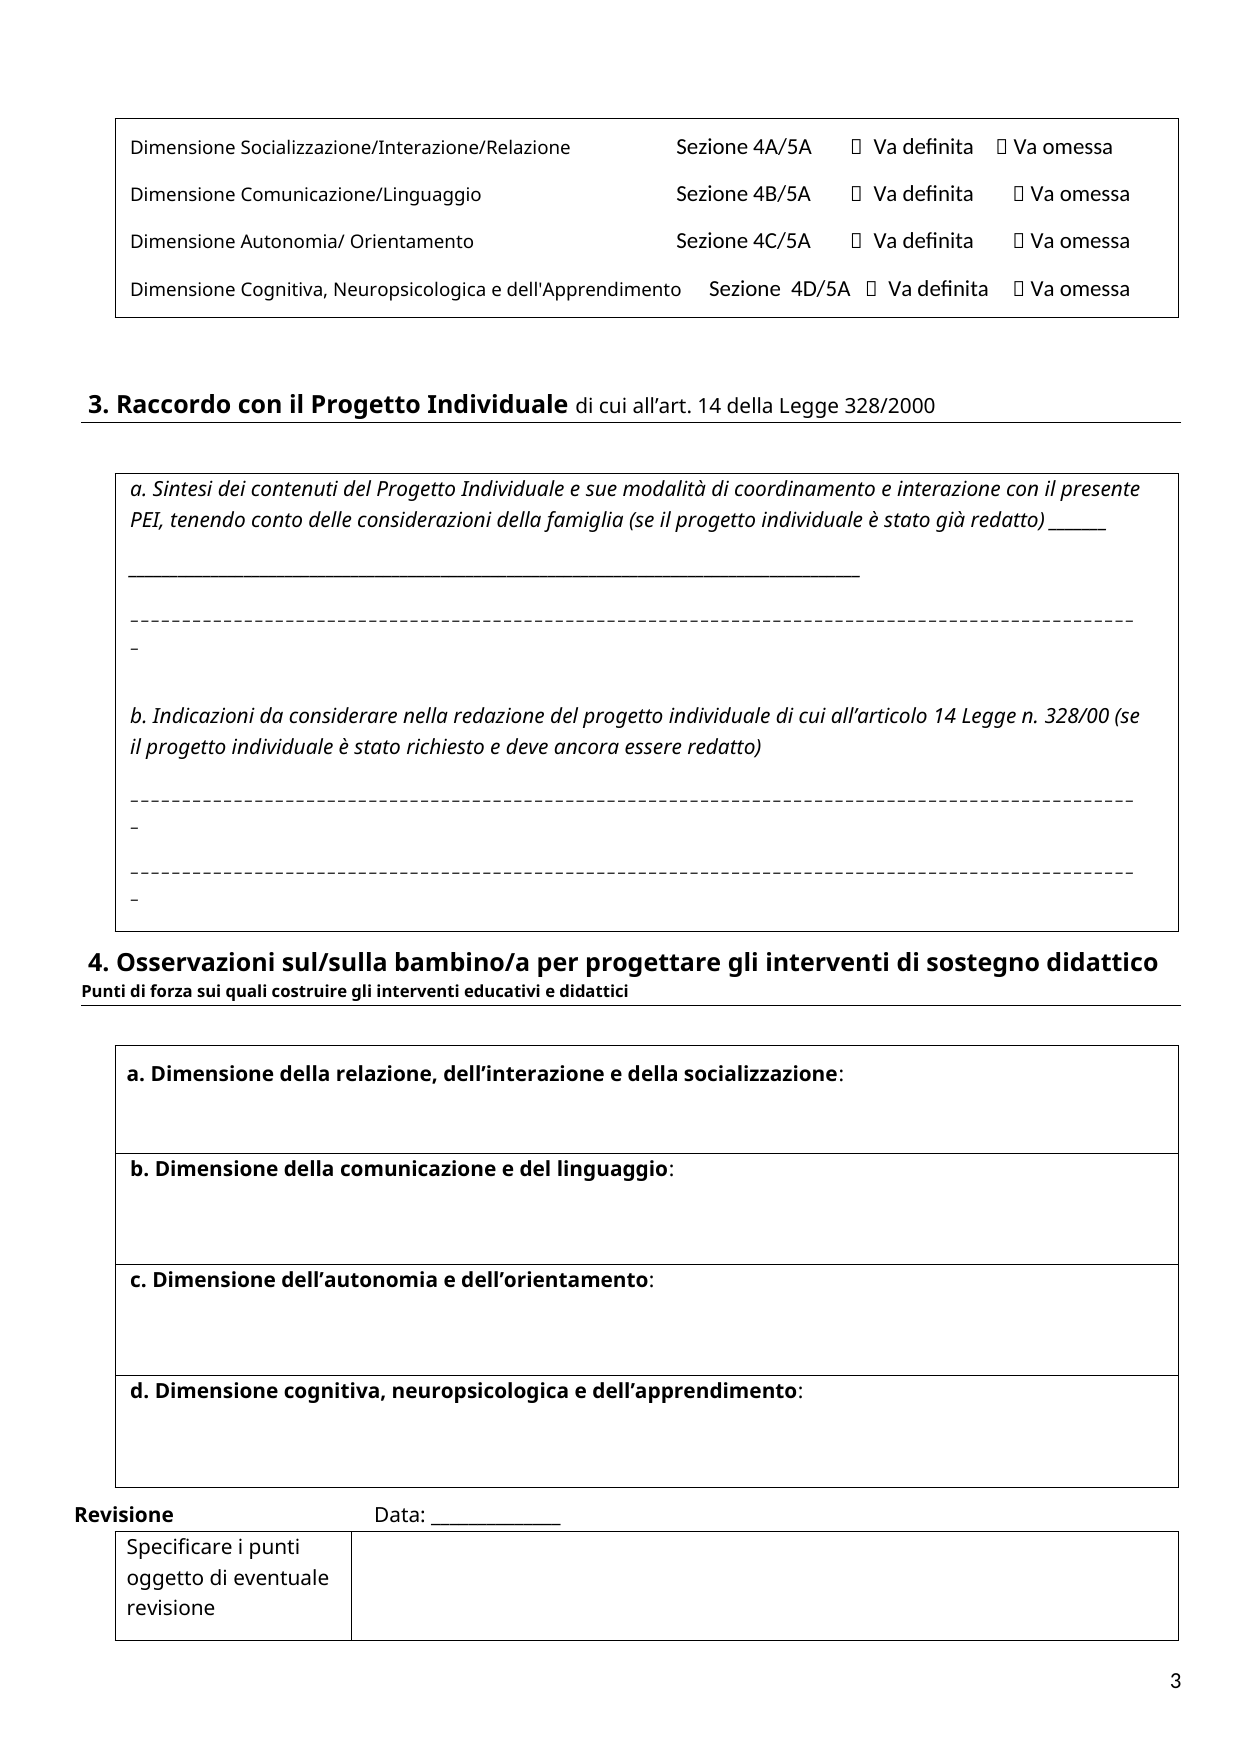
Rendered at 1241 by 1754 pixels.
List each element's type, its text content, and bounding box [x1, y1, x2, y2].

subtitle 3. Raccordo con il Progetto Individuale di cui all’art. 14 della Legge 328/2000 [81, 386, 1181, 422]
table_header a. Dimensione della relazione, dell’interazione e della socializzazione: [116, 1046, 1178, 1153]
table_header Specificare i punti oggetto di eventuale revisione [116, 1532, 351, 1640]
table_cell Dimensione Socializzazione/Interazione/Relazione Sezione 4A/5A  Va definita  Va omessa Dimensione Comunicazione/Linguaggio Sezione 4B/5A  Va definita  Va omessa Dimensione Autonomia/ Orientamento Sezione 4C/5A  Va definita  Va omessa Dimensione Cognitiva, Neuropsicologica e dell'Apprendimento Sezione 4D/5A  Va definita  Va omessa [116, 119, 1178, 317]
table_cell c. Dimensione dell’autonomia e dell’orientamento: [116, 1265, 1178, 1375]
table_cell d. Dimensione cognitiva, neuropsicologica e dell’apprendimento: [116, 1376, 1178, 1487]
text Revisione Data: ______________ [74, 1500, 1181, 1529]
table_cell b. Dimensione della comunicazione e del linguaggio: [116, 1154, 1178, 1264]
table_header [352, 1532, 1178, 1640]
subtitle 4. Osservazioni sul/sulla bambino/a per progettare gli interventi di sostegno didattico Punti di forza sui quali costruire gli interventi educativi e didattici [81, 944, 1181, 1005]
table_header a. Sintesi dei contenuti del Progetto Individuale e sue modalità di coordinamento e interazione con il presente PEI, tenendo conto delle considerazioni della famiglia (se il progetto individuale è stato già redatto) _______ _________________________________________________________________________________________ __________________________________________________________________________________________________ b. Indicazioni da considerare nella redazione del progetto individuale di cui all’articolo 14 Legge n. 328/00 (se il progetto individuale è stato richiesto e deve ancora essere redatto) __________________________________________________________________________________________________ __________________________________________________________________________________________________ [116, 474, 1178, 931]
